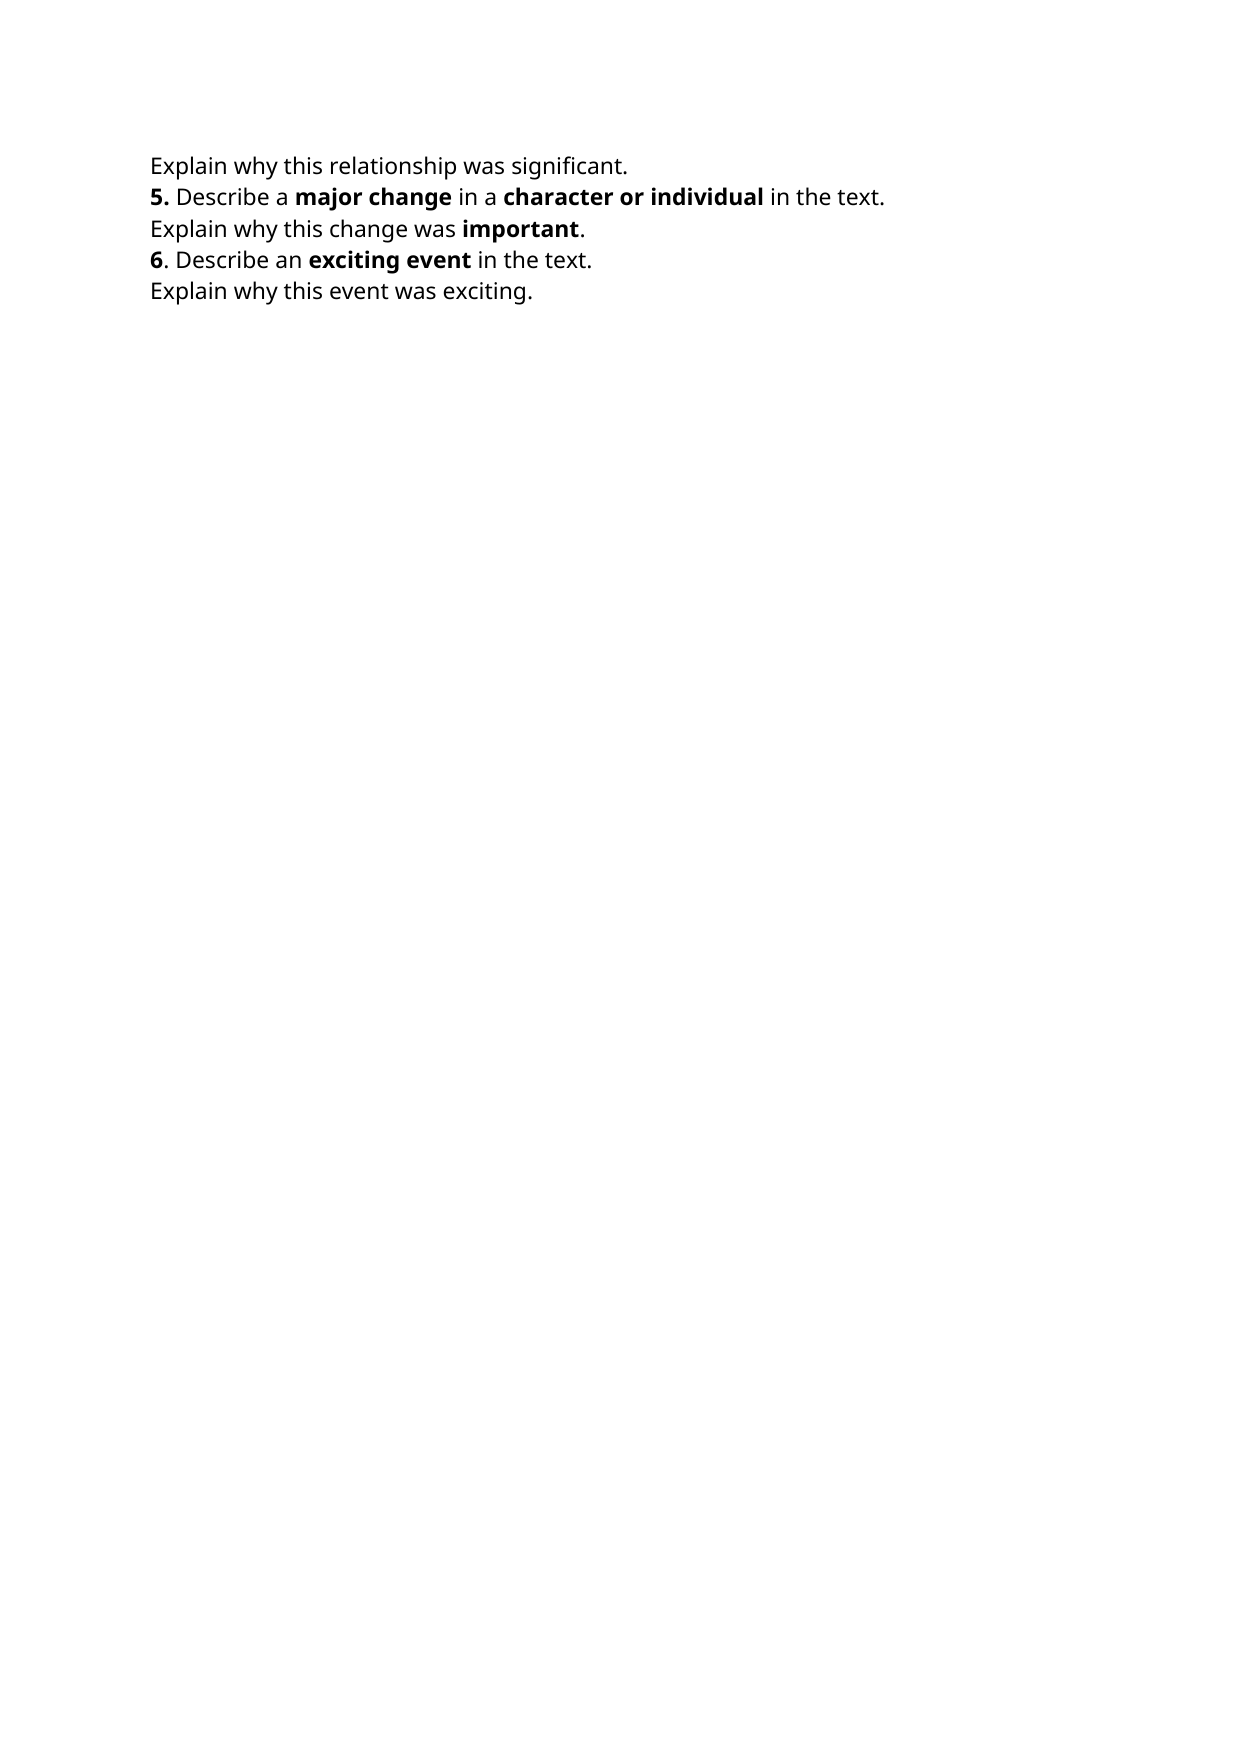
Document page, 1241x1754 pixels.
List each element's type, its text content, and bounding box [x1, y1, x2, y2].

text Explain why this relationship was significant. [150, 150, 1090, 181]
text 5. Describe a major change in a character or individual in the text. [150, 181, 1090, 212]
text Explain why this event was exciting. [150, 275, 1090, 306]
text 6. Describe an exciting event in the text. [150, 244, 1090, 275]
text Explain why this change was important. [150, 212, 1090, 244]
